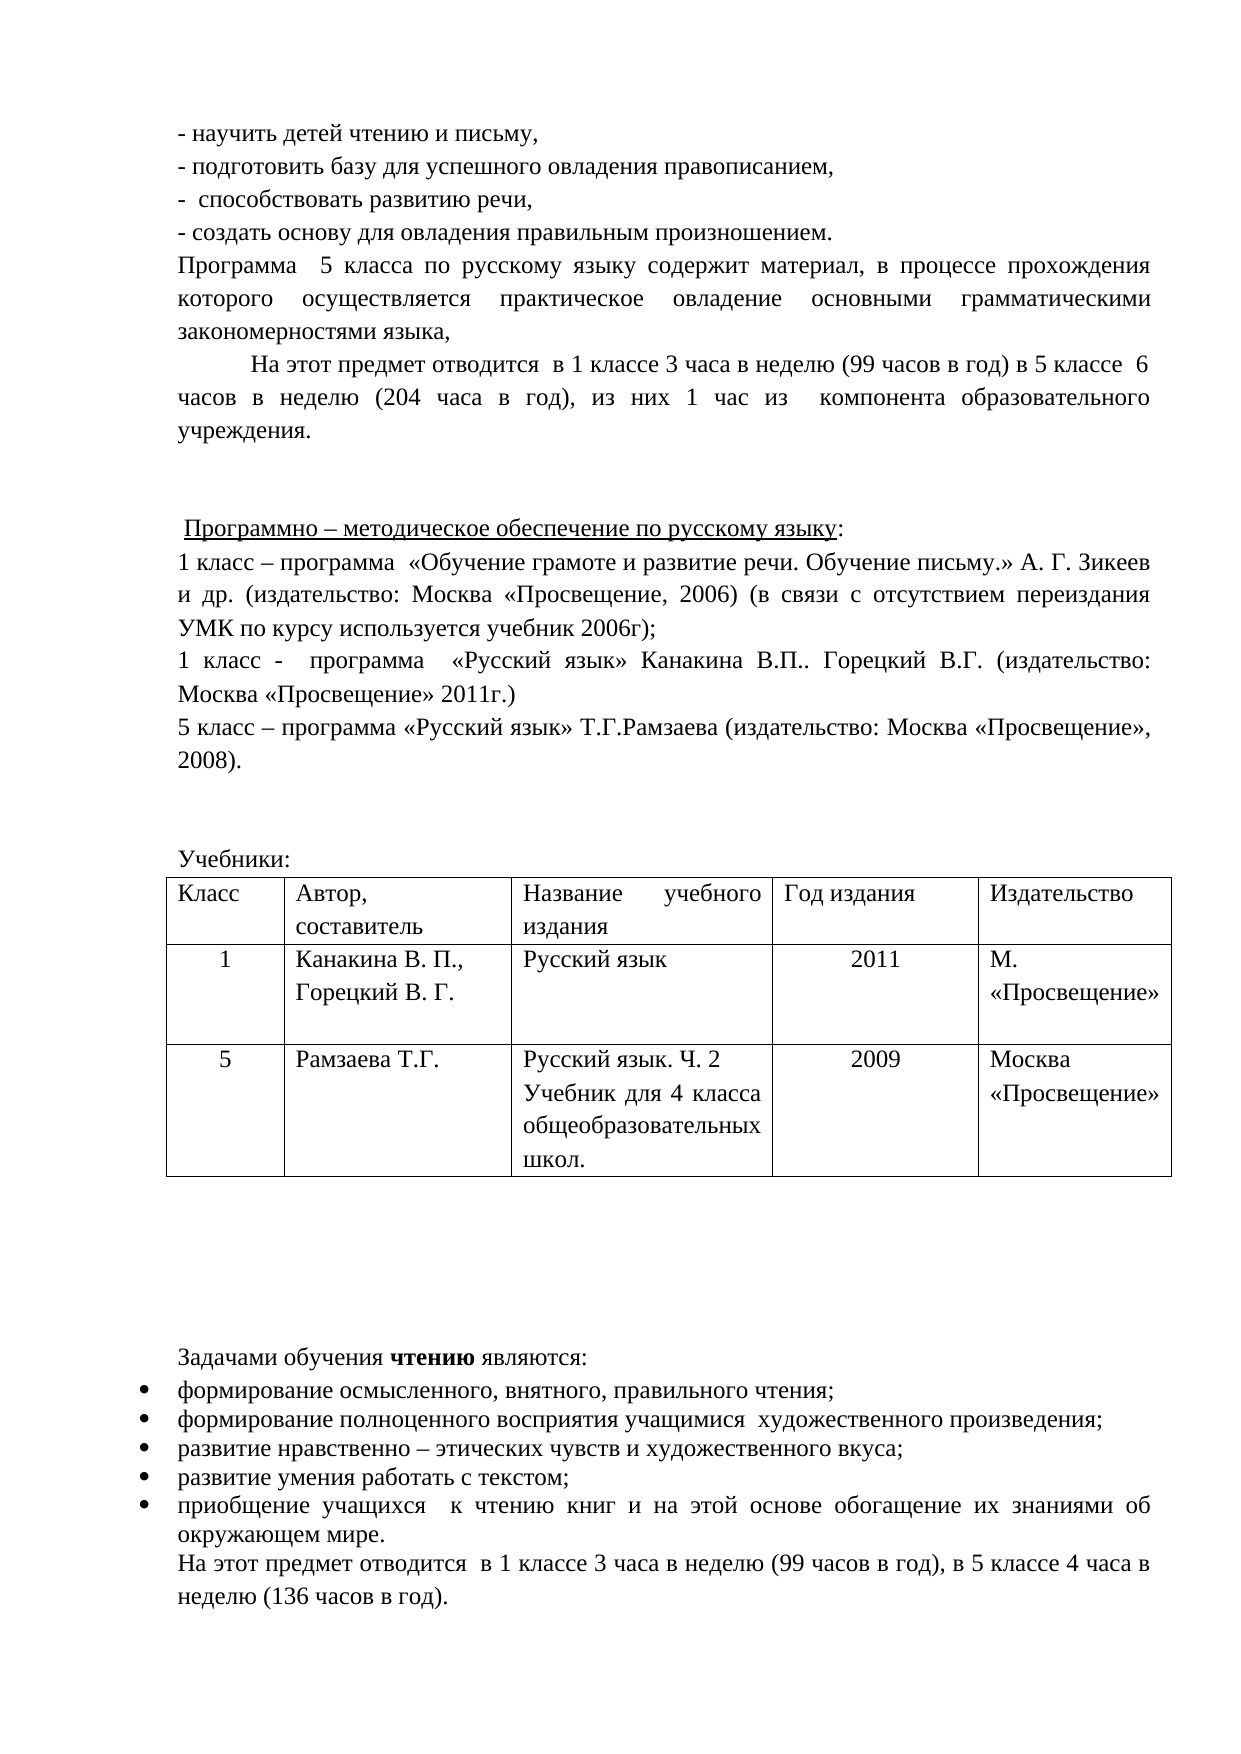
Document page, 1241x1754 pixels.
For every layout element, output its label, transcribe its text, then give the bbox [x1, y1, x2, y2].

table_header Автор, составитель [285, 878, 511, 943]
list формирование осмысленного, внятного, правильного чтения; [140, 1375, 1152, 1404]
table_header Название учебного издания [512, 878, 772, 943]
table_cell Канакина В. П., Горецкий В. Г. [285, 945, 511, 1043]
text Учебники: [177, 844, 1152, 872]
text Программа 5 класса по русскому языку содержит материал, в процессе прохождения которого осуществляется практическое овладение основными грамматическими закономерностями языка, [177, 250, 1152, 345]
table_header Издательство [979, 878, 1171, 943]
table_header Класс [167, 878, 284, 943]
table_cell Русский язык [512, 945, 772, 1043]
text - способствовать развитию речи, [177, 184, 1152, 213]
list развитие умения работать с текстом; [140, 1462, 1152, 1490]
text Задачами обучения чтению являются: [177, 1342, 1152, 1371]
table_cell Русский язык. Ч. 2 Учебник для 4 класса общеобразовательных школ. [512, 1045, 772, 1176]
table_cell М. «Просвещение» [979, 945, 1171, 1043]
table_cell Москва «Просвещение» [979, 1045, 1171, 1176]
table_header Год издания [773, 878, 978, 943]
list формирование полноценного восприятия учащимися художественного произведения; [140, 1404, 1152, 1433]
text - научить детей чтению и письму, [177, 118, 1152, 147]
text - подготовить базу для успешного овладения правописанием, [177, 151, 1152, 180]
text Программно – методическое обеспечение по русскому языку: [177, 513, 1152, 542]
text - создать основу для овладения правильным произношением. [177, 217, 1152, 246]
table_cell 1 [167, 945, 284, 1043]
table_cell 2009 [773, 1045, 978, 1176]
list развитие нравственно – этических чувств и художественного вкуса; [140, 1433, 1152, 1462]
text На этот предмет отводится в 1 классе 3 часа в неделю (99 часов в год) в 5 классе 6 часов в неделю (204 часа в год), из них 1 час из компонента образовательного учреждения. [177, 349, 1152, 444]
text 5 класс – программа «Русский язык» Т.Г.Рамзаева (издательство: Москва «Просвещение», 2008). [177, 712, 1152, 773]
table_cell Рамзаева Т.Г. [285, 1045, 511, 1176]
text 1 класс – программа «Обучение грамоте и развитие речи. Обучение письму.» А. Г. Зикеев и др. (издательство: Москва «Просвещение, 2006) (в связи с отсутствием переиздания УМК по курсу используется учебник 2006г); [177, 547, 1152, 641]
table_cell 2011 [773, 945, 978, 1043]
table_cell 5 [167, 1045, 284, 1176]
text 1 класс - программа «Русский язык» Канакина В.П.. Горецкий В.Г. (издательство: Москва «Просвещение» 2011г.) [177, 646, 1152, 707]
list приобщение учащихся к чтению книг и на этой основе обогащение их знаниями об окружающем мире. [140, 1490, 1152, 1548]
text На этот предмет отводится в 1 классе 3 часа в неделю (99 часов в год), в 5 классе 4 часа в неделю (136 часов в год). [177, 1548, 1152, 1610]
